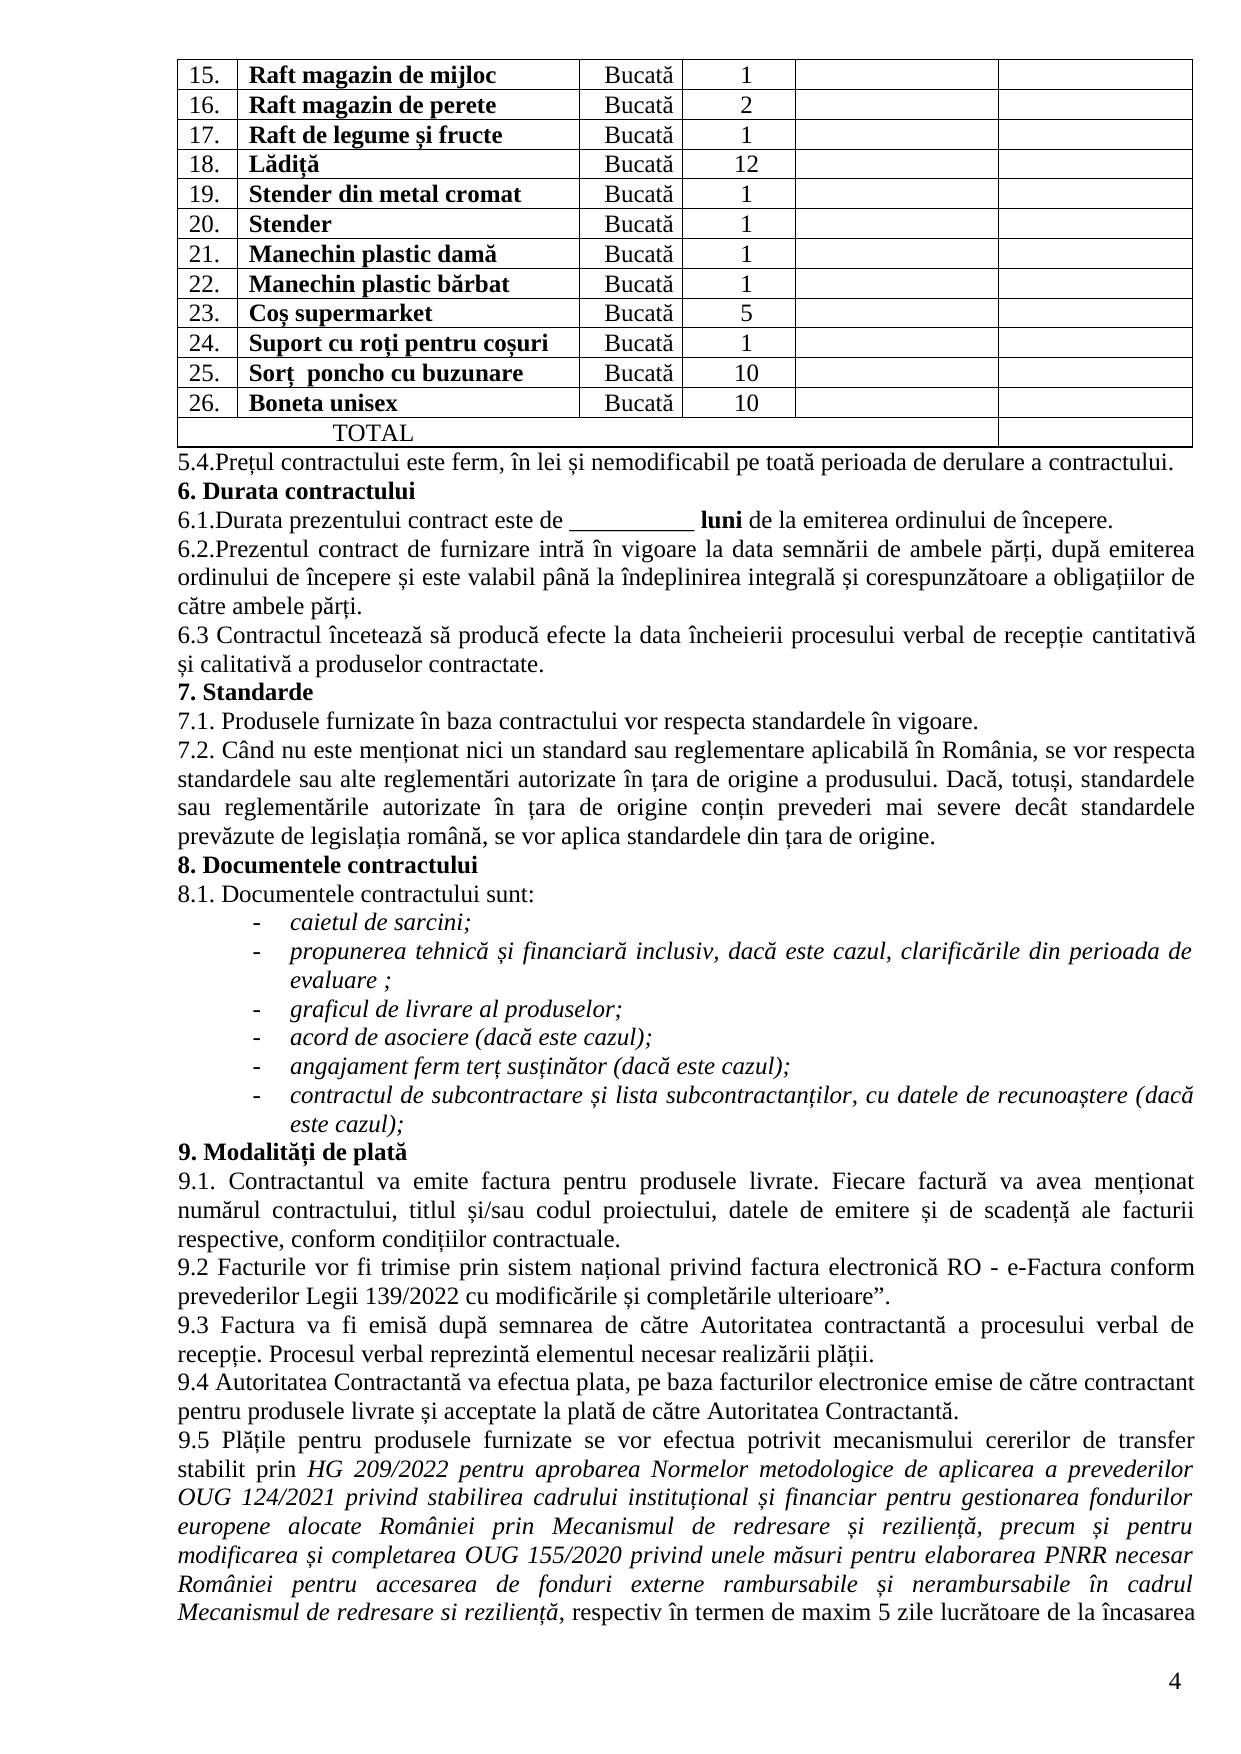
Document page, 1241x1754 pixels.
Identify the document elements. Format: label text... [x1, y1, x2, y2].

table_cell [796, 90, 998, 119]
table_cell [796, 150, 998, 178]
table_cell Coș supermarket [238, 299, 579, 327]
table_cell Manechin plastic bărbat [238, 269, 579, 297]
table_cell 21. [178, 239, 237, 268]
table_cell [796, 209, 998, 238]
table_cell 22. [178, 269, 237, 297]
table_cell [999, 328, 1192, 357]
table_cell 15. [178, 60, 237, 89]
table_cell Lădiță [238, 150, 579, 178]
text 7. Standarde [177, 677, 1196, 706]
table_cell 16. [178, 90, 237, 119]
table_cell 10 [683, 388, 795, 417]
table_cell Bucată [580, 239, 682, 268]
table_cell Bucată [580, 90, 682, 119]
table_cell [999, 239, 1192, 268]
list 9. Modalități de plată [178, 1137, 1196, 1166]
table_cell 1 [683, 120, 795, 148]
table_cell Bucată [580, 299, 682, 327]
table_cell Stender din metal cromat [238, 179, 579, 208]
table_cell Manechin plastic damă [238, 239, 579, 268]
table_cell Raft magazin de mijloc [238, 60, 579, 89]
table_cell 1 [683, 269, 795, 297]
list angajament ferm terț susținător (dacă este cazul); [252, 1051, 1196, 1080]
list graficul de livrare al produselor; [252, 994, 1196, 1022]
table_cell 19. [178, 179, 237, 208]
table_cell [999, 388, 1192, 417]
table_cell 10 [683, 358, 795, 387]
text 9.1. Contractantul va emite factura pentru produsele livrate. Fiecare factură va avea menționat numărul contractului, titlul și/sau codul proiectului, datele de emitere și de scadență ale facturii respective, conform condițiilor contractuale. [177, 1166, 1196, 1252]
table_cell Raft magazin de perete [238, 90, 579, 119]
table_cell 26. [178, 388, 237, 417]
table_cell 20. [178, 209, 237, 238]
list acord de asociere (dacă este cazul); [252, 1022, 1196, 1051]
text 8. Documentele contractului [177, 850, 1196, 879]
table_cell Raft de legume și fructe [238, 120, 579, 148]
table_cell Bucată [580, 209, 682, 238]
table_cell [796, 239, 998, 268]
table_cell 1 [683, 179, 795, 208]
table_cell 1 [683, 239, 795, 268]
table_cell 25. [178, 358, 237, 387]
text 9.4 Autoritatea Contractantă va efectua plata, pe baza facturilor electronice emise de către contractant pentru produsele livrate și acceptate la plată de către Autoritatea Contractantă. [177, 1367, 1196, 1425]
text 5.4.Prețul contractului este ferm, în lei și nemodificabil pe toată perioada de derulare a contractului. [177, 447, 1196, 476]
table_cell [999, 60, 1192, 89]
table_cell [796, 179, 998, 208]
table_cell [796, 269, 998, 297]
table_cell [999, 150, 1192, 178]
table_cell 18. [178, 150, 237, 178]
table_cell Stender [238, 209, 579, 238]
table_cell Bucată [580, 150, 682, 178]
list caietul de sarcini; [252, 907, 1196, 936]
text 6.2.Prezentul contract de furnizare intră în vigoare la data semnării de ambele părți, după emiterea ordinului de începere și este valabil până la îndeplinirea integrală și corespunzătoare a obligațiilor de către ambele părți. [177, 534, 1196, 620]
table_cell Boneta unisex [238, 388, 579, 417]
table_cell 1 [683, 60, 795, 89]
text 7.1. Produsele furnizate în baza contractului vor respecta standardele în vigoare. [177, 706, 1196, 735]
table_cell 5 [683, 299, 795, 327]
table_cell [999, 179, 1192, 208]
table_cell TOTAL [178, 418, 998, 446]
table_cell 23. [178, 299, 237, 327]
table_cell [999, 120, 1192, 148]
table_cell 12 [683, 150, 795, 178]
table_cell Suport cu roți pentru coșuri [238, 328, 579, 357]
list propunerea tehnică și financiară inclusiv, dacă este cazul, clarificările din perioada de evaluare ; [252, 936, 1196, 994]
table_cell [999, 358, 1192, 387]
table_cell [796, 358, 998, 387]
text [177, 1425, 1196, 1626]
table_cell Bucată [580, 60, 682, 89]
table_cell Bucată [580, 358, 682, 387]
table_cell [796, 60, 998, 89]
table_cell [796, 120, 998, 148]
table_cell [999, 269, 1192, 297]
table_cell [999, 418, 1192, 446]
table_cell 24. [178, 328, 237, 357]
table_cell Bucată [580, 388, 682, 417]
table_cell Bucată [580, 179, 682, 208]
text 9.3 Factura va fi emisă după semnarea de către Autoritatea contractantă a procesului verbal de recepție. Procesul verbal reprezintă elementul necesar realizării plății. [177, 1310, 1196, 1367]
table_cell 1 [683, 209, 795, 238]
table_cell [999, 299, 1192, 327]
table_cell [999, 90, 1192, 119]
table_cell Bucată [580, 328, 682, 357]
text 6. Durata contractului [177, 476, 1196, 505]
text 9.2 Facturile vor fi trimise prin sistem național privind factura electronică RO - e-Factura conform prevederilor Legii 139/2022 cu modificările și completările ulterioare”. [177, 1252, 1196, 1310]
table_cell 1 [683, 328, 795, 357]
table_cell [796, 328, 998, 357]
table_cell [999, 209, 1192, 238]
table_cell Sorț poncho cu buzunare [238, 358, 579, 387]
text 6.1.Durata prezentului contract este de __________ luni de la emiterea ordinului de începere. [177, 505, 1196, 534]
table_cell 17. [178, 120, 237, 148]
text 7.2. Când nu este menționat nici un standard sau reglementare aplicabilă în România, se vor respecta standardele sau alte reglementări autorizate în țara de origine a produsului. Dacă, totuși, standardele sau reglementările autorizate în țara de origine conțin prevederi mai severe decât standardele prevăzute de legislația română, se vor aplica standardele din țara de origine. [177, 735, 1196, 850]
table_cell [796, 299, 998, 327]
table_cell Bucată [580, 120, 682, 148]
table_cell Bucată [580, 269, 682, 297]
table_cell 2 [683, 90, 795, 119]
table_cell [796, 388, 998, 417]
text 8.1. Documentele contractului sunt: [177, 879, 1196, 907]
text 6.3 Contractul încetează să producă efecte la data încheierii procesului verbal de recepție cantitativă și calitativă a produselor contractate. [177, 620, 1196, 677]
list contractul de subcontractare și lista subcontractanților, cu datele de recunoaștere (dacă este cazul); [252, 1080, 1196, 1137]
